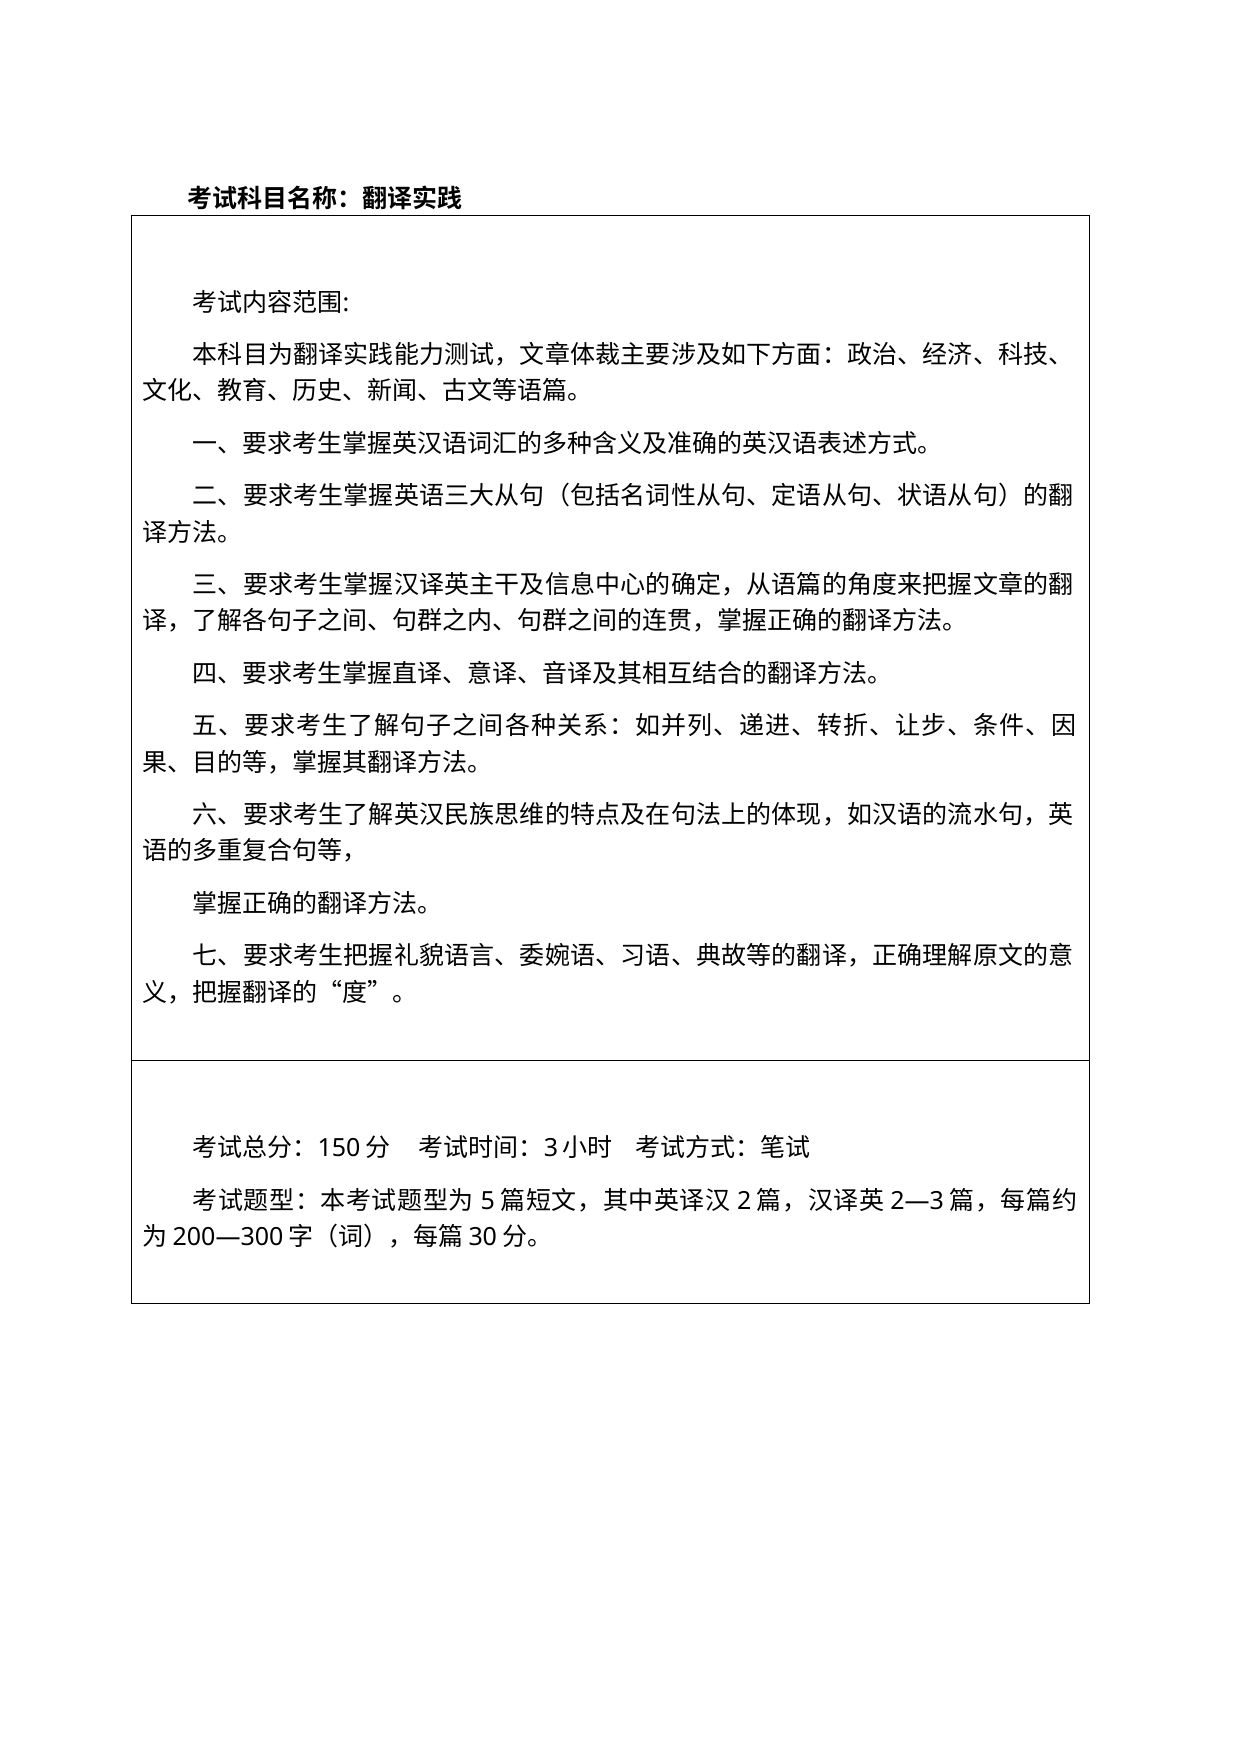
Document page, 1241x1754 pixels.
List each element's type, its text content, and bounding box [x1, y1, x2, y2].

table_cell 考试总分：150分 考试时间：3小时 考试方式：笔试 考试题型：本考试题型为5篇短文，其中英译汉2篇，汉译英2—3篇，每篇约为200—300字（词），每篇30分。 [132, 1061, 1089, 1303]
table_header 考试内容范围: 本科目为翻译实践能力测试，文章体裁主要涉及如下方面：政治、经济、科技、文化、教育、历史、新闻、古文等语篇。 一、要求考生掌握英汉语词汇的多种含义及准确的英汉语表述方式。 二、要求考生掌握英语三大从句（包括名词性从句、定语从句、状语从句）的翻译方法。 三、要求考生掌握汉译英主干及信息中心的确定，从语篇的角度来把握文章的翻译，了解各句子之间、句群之内、句群之间的连贯，掌握正确的翻译方法。 四、要求考生掌握直译、意译、音译及其相互结合的翻译方法。 五、要求考生了解句子之间各种关系：如并列、递进、转折、让步、条件、因果、目的等，掌握其翻译方法。 六、要求考生了解英汉民族思维的特点及在句法上的体现，如汉语的流水句，英语的多重复合句等， 掌握正确的翻译方法。 七、要求考生把握礼貌语言、委婉语、习语、典故等的翻译，正确理解原文的意义，把握翻译的“度”。 [132, 216, 1089, 1060]
text 考试科目名称：翻译实践 [187, 178, 1053, 214]
